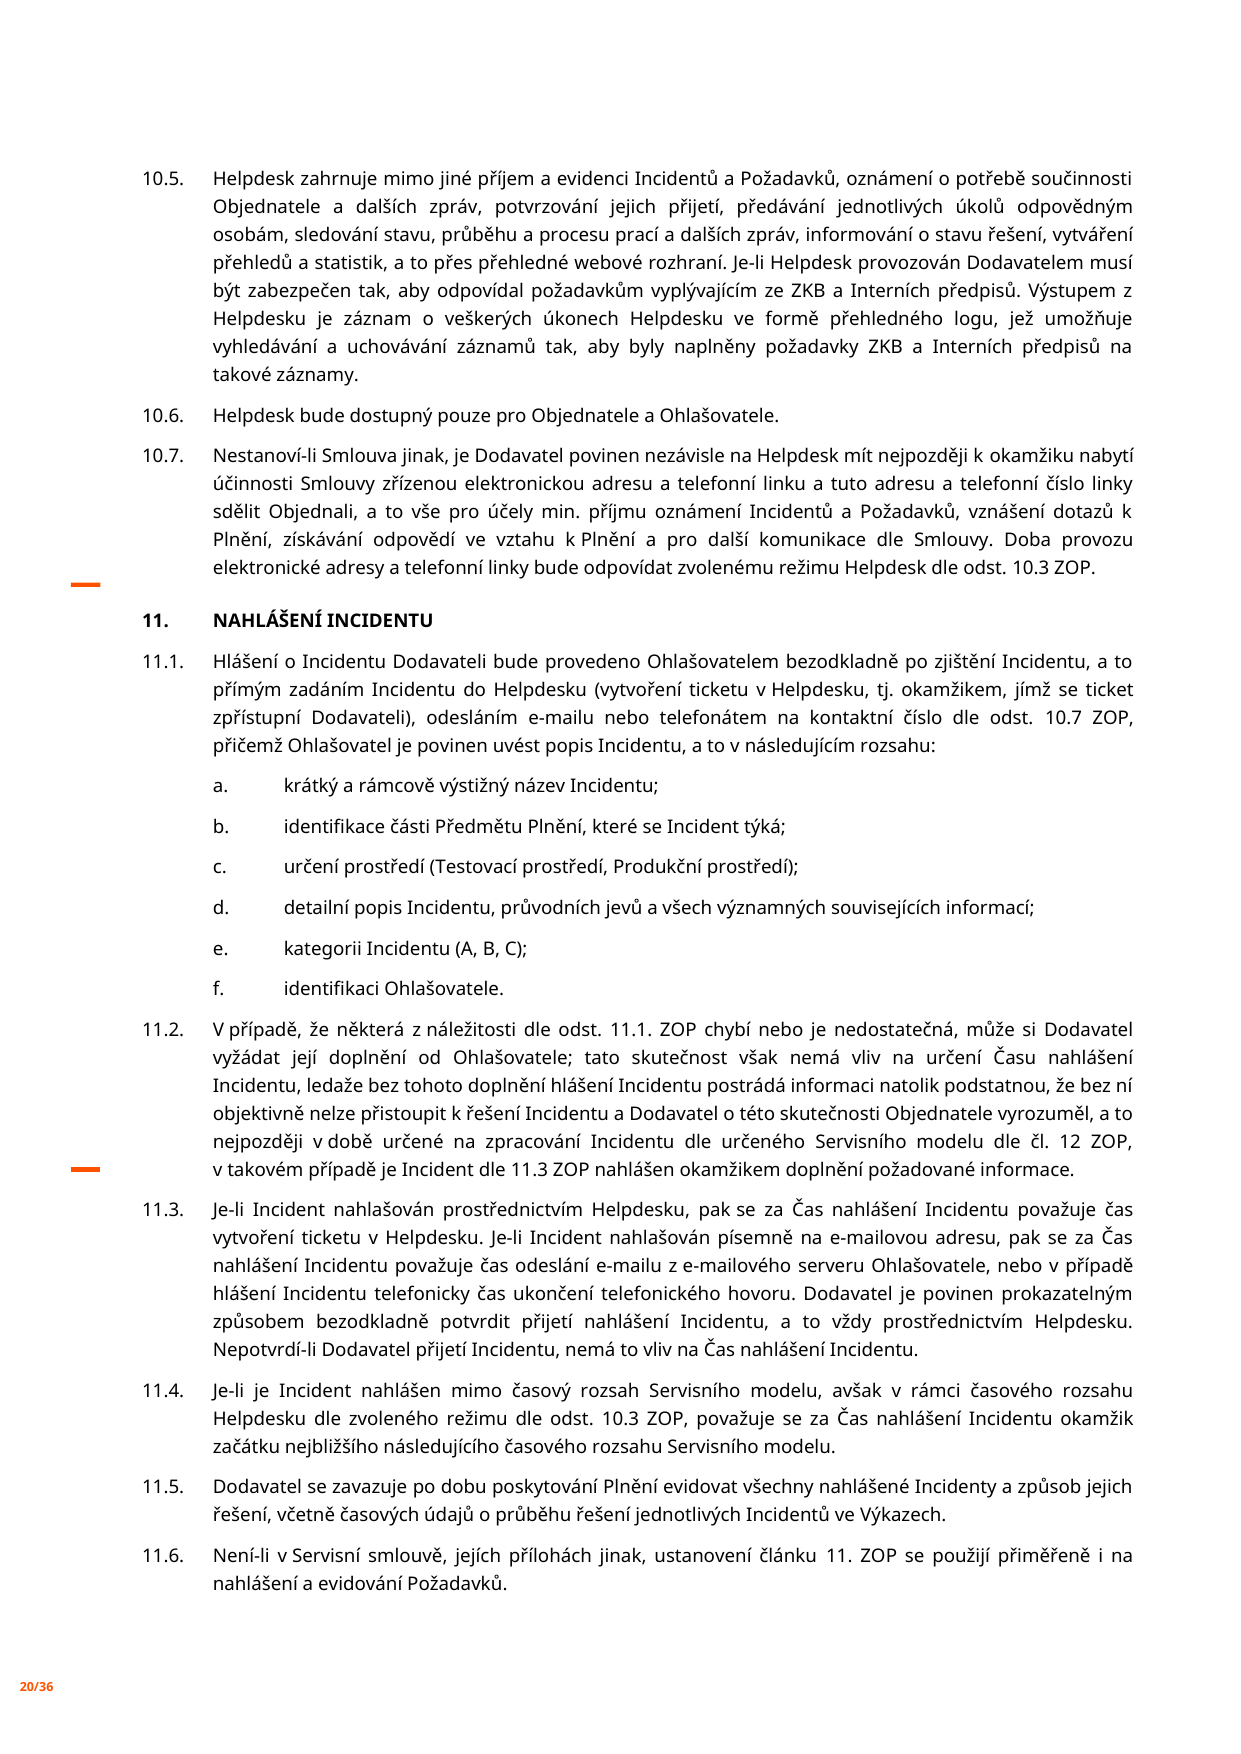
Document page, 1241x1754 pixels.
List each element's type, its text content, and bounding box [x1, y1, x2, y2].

text krátký a rámcově výstižný název Incidentu; [213, 773, 1134, 798]
text Je-li je Incident nahlášen mimo časový rozsah Servisního modelu, avšak v rámci časového rozsahu Helpdesku dle zvoleného režimu dle odst. 10.3 ZOP, považuje se za Čas nahlášení Incidentu okamžik začátku nejbližšího následujícího časového rozsahu Servisního modelu. [142, 1377, 1134, 1459]
text Nestanoví-li Smlouva jinak, je Dodavatel povinen nezávisle na Helpdesk mít nejpozději k okamžiku nabytí účinnosti Smlouvy zřízenou elektronickou adresu a telefonní linku a tuto adresu a telefonní číslo linky sdělit Objednali, a to vše pro účely min. příjmu oznámení Incidentů a Požadavků, vznášení dotazů k Plnění, získávání odpovědí ve vztahu k Plnění a pro další komunikace dle Smlouvy. Doba provozu elektronické adresy a telefonní linky bude odpovídat zvolenému režimu Helpdesk dle odst. 10.3 ZOP. [142, 443, 1134, 580]
text Je-li Incident nahlašován prostřednictvím Helpdesku, pak se za Čas nahlášení Incidentu považuje čas vytvoření ticketu v Helpdesku. Je-li Incident nahlašován písemně na e-mailovou adresu, pak se za Čas nahlášení Incidentu považuje čas odeslání e-mailu z e-mailového serveru Ohlašovatele, nebo v případě hlášení Incidentu telefonicky čas ukončení telefonického hovoru. Dodavatel je povinen prokazatelným způsobem bezodkladně potvrdit přijetí nahlášení Incidentu, a to vždy prostřednictvím Helpdesku. Nepotvrdí-li Dodavatel přijetí Incidentu, nemá to vliv na Čas nahlášení Incidentu. [142, 1197, 1134, 1362]
text Helpdesk bude dostupný pouze pro Objednatele a Ohlašovatele. [142, 402, 1134, 428]
text Hlášení o Incidentu Dodavateli bude provedeno Ohlašovatelem bezodkladně po zjištění Incidentu, a to přímým zadáním Incidentu do Helpdesku (vytvoření ticketu v Helpdesku, tj. okamžikem, jímž se ticket zpřístupní Dodavateli), odesláním e-mailu nebo telefonátem na kontaktní číslo dle odst. 10.7 ZOP, přičemž Ohlašovatel je povinen uvést popis Incidentu, a to v následujícím rozsahu: [142, 648, 1134, 758]
text detailní popis Incidentu, průvodních jevů a všech významných souvisejících informací; [213, 894, 1134, 920]
text nahlášení incidentu [142, 608, 1134, 633]
text Dodavatel se zavazuje po dobu poskytování Plnění evidovat všechny nahlášené Incidenty a způsob jejich řešení, včetně časových údajů o průběhu řešení jednotlivých Incidentů ve Výkazech. [142, 1474, 1134, 1527]
text kategorii Incidentu (A, B, C); [213, 935, 1134, 960]
text identifikace části Předmětu Plnění, které se Incident týká; [213, 813, 1134, 839]
text Není-li v Servisní smlouvě, jejích přílohách jinak, ustanovení článku 11. ZOP se použijí přiměřeně i na nahlášení a evidování Požadavků. [142, 1542, 1134, 1596]
text identifikaci Ohlašovatele. [213, 975, 1134, 1001]
text Helpdesk zahrnuje mimo jiné příjem a evidenci Incidentů a Požadavků, oznámení o potřebě součinnosti Objednatele a dalších zpráv, potvrzování jejich přijetí, předávání jednotlivých úkolů odpovědným osobám, sledování stavu, průběhu a procesu prací a dalších zpráv, informování o stavu řešení, vytváření přehledů a statistik, a to přes přehledné webové rozhraní. Je-li Helpdesk provozován Dodavatelem musí být zabezpečen tak, aby odpovídal požadavkům vyplývajícím ze ZKB a Interních předpisů. Výstupem z Helpdesku je záznam o veškerých úkonech Helpdesku ve formě přehledného logu, jež umožňuje vyhledávání a uchovávání záznamů tak, aby byly naplněny požadavky ZKB a Interních předpisů na takové záznamy. [142, 165, 1134, 387]
text určení prostředí (Testovací prostředí, Produkční prostředí); [213, 854, 1134, 879]
text V případě, že některá z náležitosti dle odst. 11.1. ZOP chybí nebo je nedostatečná, může si Dodavatel vyžádat její doplnění od Ohlašovatele; tato skutečnost však nemá vliv na určení Času nahlášení Incidentu, ledaže bez tohoto doplnění hlášení Incidentu postrádá informaci natolik podstatnou, že bez ní objektivně nelze přistoupit k řešení Incidentu a Dodavatel o této skutečnosti Objednatele vyrozuměl, a to nejpozději v době určené na zpracování Incidentu dle určeného Servisního modelu dle čl. 12 ZOP, v takovém případě je Incident dle 11.3 ZOP nahlášen okamžikem doplnění požadované informace. [142, 1016, 1134, 1182]
